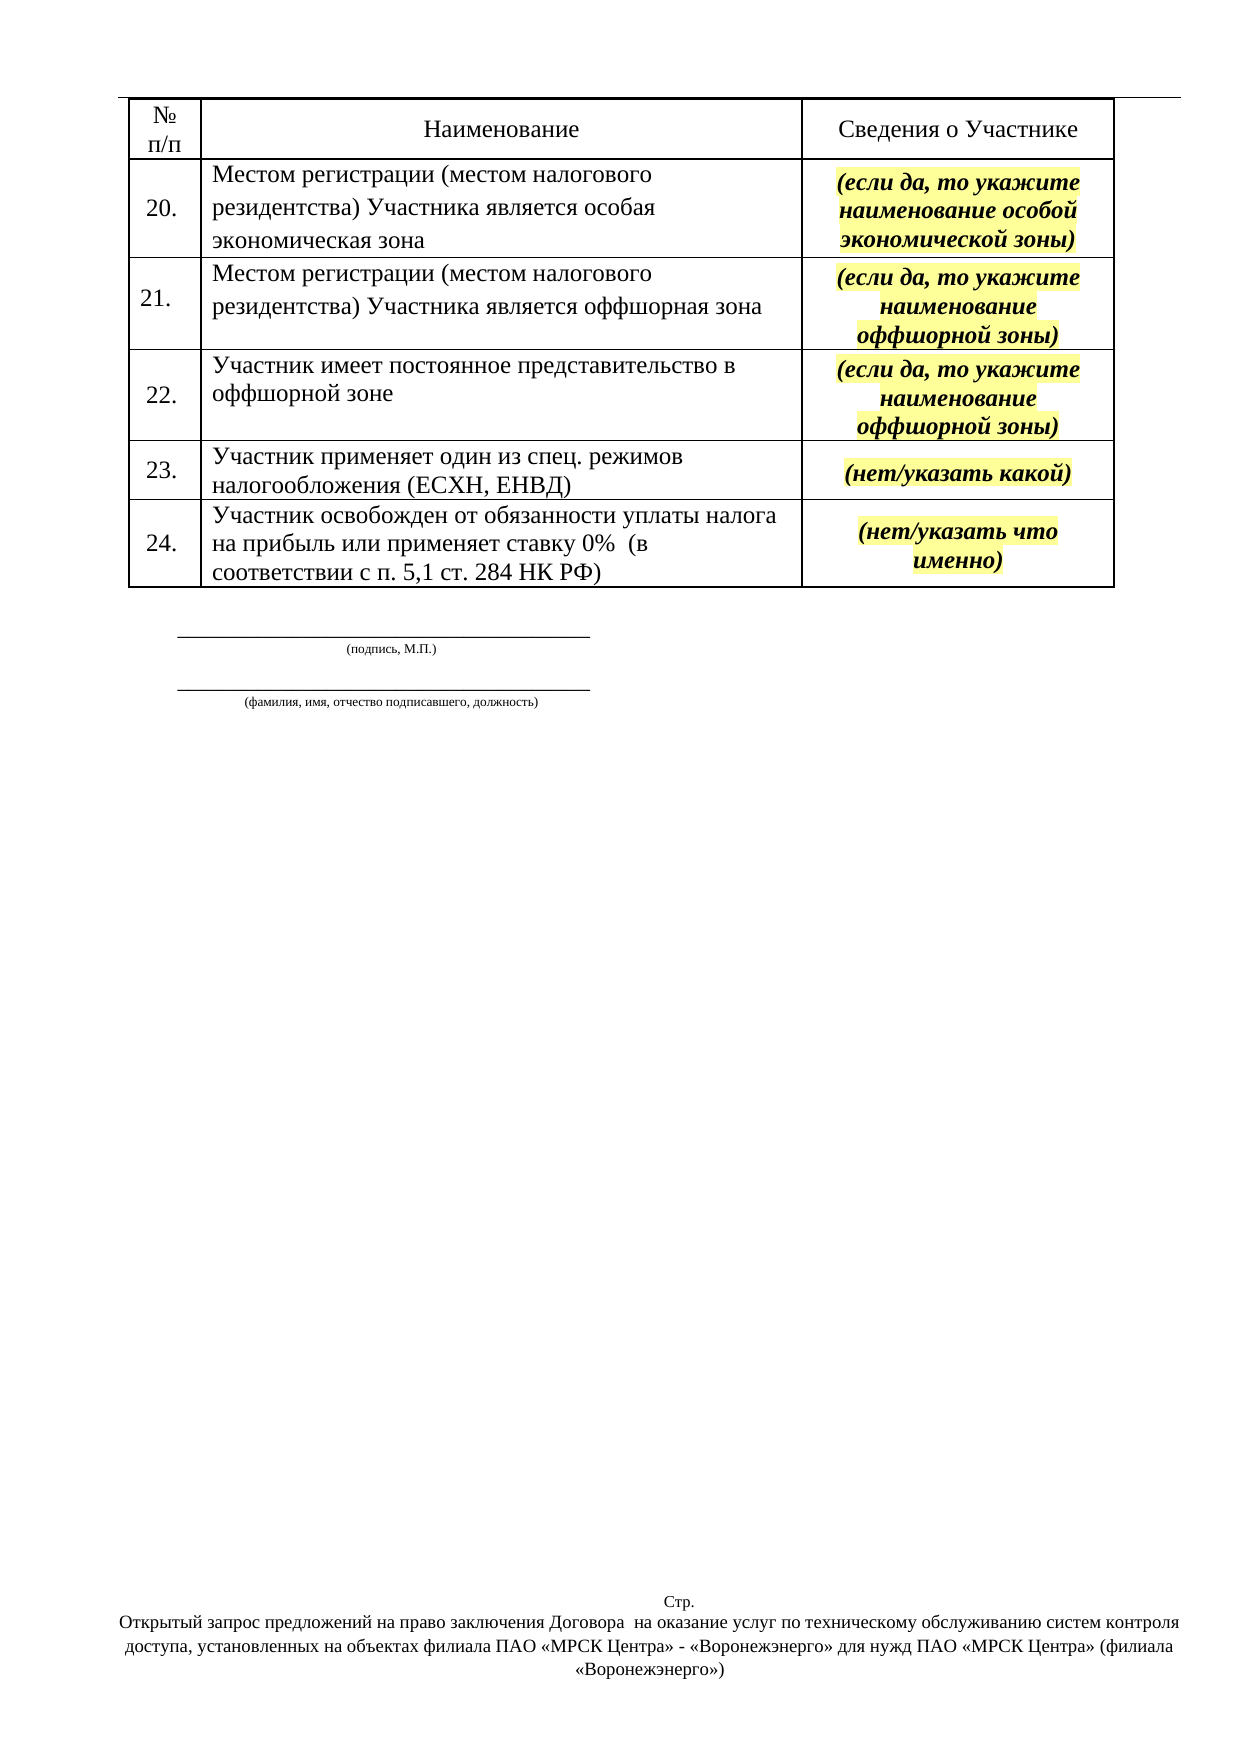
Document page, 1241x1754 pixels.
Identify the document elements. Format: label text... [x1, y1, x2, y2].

table_cell Местом регистрации (местом налогового резидентства) Участника является оффшорная зона [202, 258, 801, 349]
table_cell Участник применяет один из спец. режимов налогообложения (ЕСХН, ЕНВД) [202, 441, 801, 499]
text (фамилия, имя, отчество подписавшего, должность) [118, 693, 605, 720]
table_cell [130, 350, 200, 440]
text ____________________________________ [118, 614, 605, 641]
table_header Наименование [202, 100, 801, 158]
table_cell (если да, то укажите наименование оффшорной зоны) [803, 350, 1113, 440]
table_cell (нет/указать какой) [803, 441, 1113, 499]
table_cell Участник имеет постоянное представительство в оффшорной зоне [202, 350, 801, 440]
table_cell [130, 258, 200, 349]
table_cell [130, 160, 200, 257]
table_cell (нет/указать что именно) [803, 500, 1113, 586]
table_cell Участник освобожден от обязанности уплаты налога на прибыль или применяет ставку 0% (в соответствии с п. 5,1 ст. 284 НК РФ) [202, 500, 801, 586]
table_cell (если да, то укажите наименование оффшорной зоны) [803, 258, 1113, 349]
table_cell (если да, то укажите наименование особой экономической зоны) [803, 160, 1113, 257]
table_cell [130, 441, 200, 499]
table_cell [130, 500, 200, 586]
table_header № п/п [130, 100, 200, 158]
table_cell Местом регистрации (местом налогового резидентства) Участника является особая экономическая зона [202, 160, 801, 257]
text (подпись, М.П.) [118, 641, 605, 667]
text ____________________________________ [118, 667, 605, 693]
table_header Сведения о Участнике [803, 100, 1113, 158]
